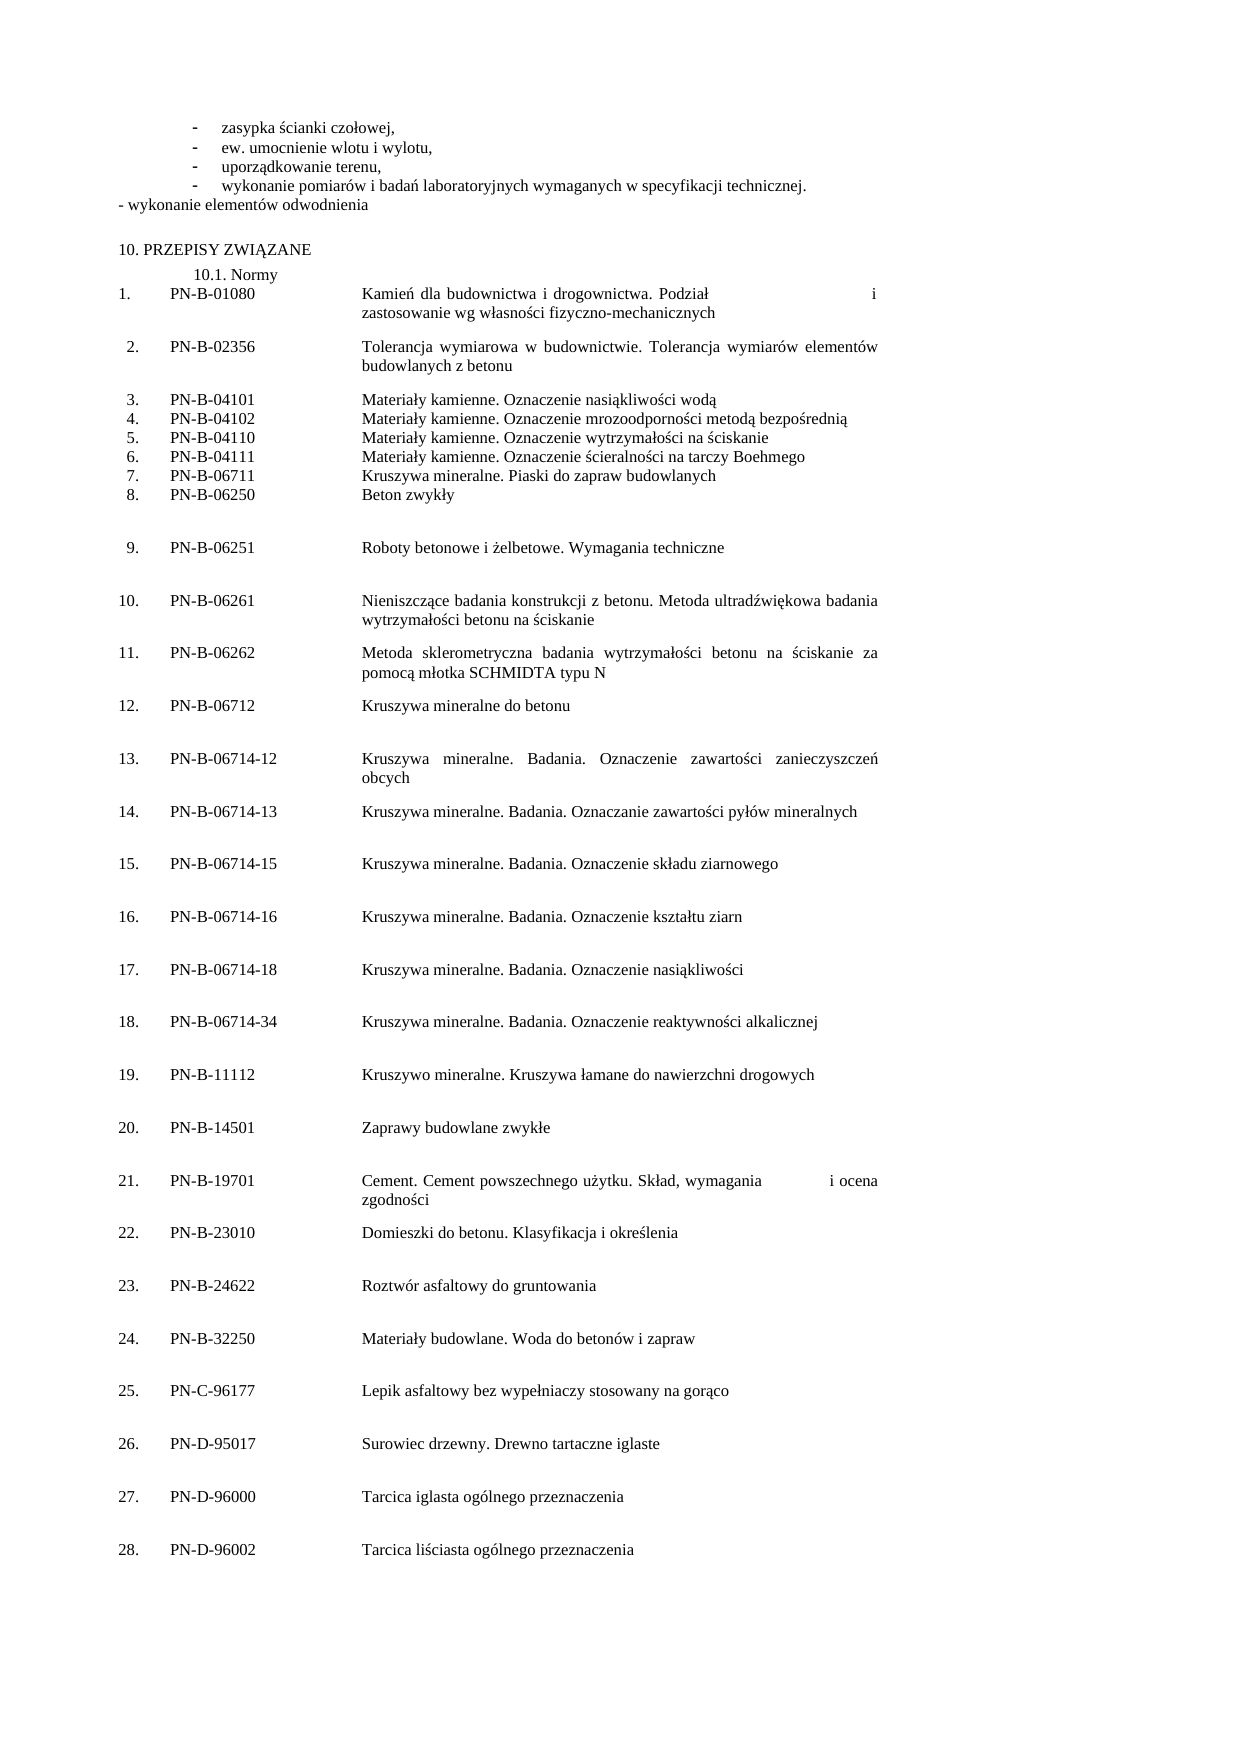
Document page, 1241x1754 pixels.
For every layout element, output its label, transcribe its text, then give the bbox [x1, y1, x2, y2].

text 10. PRZEPISY ZWIĄZANE [118, 239, 1122, 258]
list wykonanie pomiarów i badań laboratoryjnych wymaganych w specyfikacji technicznej. [192, 176, 1122, 195]
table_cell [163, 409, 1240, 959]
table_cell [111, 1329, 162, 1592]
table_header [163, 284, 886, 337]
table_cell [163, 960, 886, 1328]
list uporządkowanie terenu, [192, 157, 1122, 176]
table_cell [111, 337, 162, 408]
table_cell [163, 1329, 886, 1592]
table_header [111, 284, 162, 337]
text - wykonanie elementów odwodnienia [118, 195, 1122, 214]
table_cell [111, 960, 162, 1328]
list ew. umocnienie wlotu i wylotu, [192, 137, 1122, 157]
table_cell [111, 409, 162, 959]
list zasypka ścianki czołowej, [192, 118, 1122, 137]
text 10.1. Normy [193, 265, 1122, 284]
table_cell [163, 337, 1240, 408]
